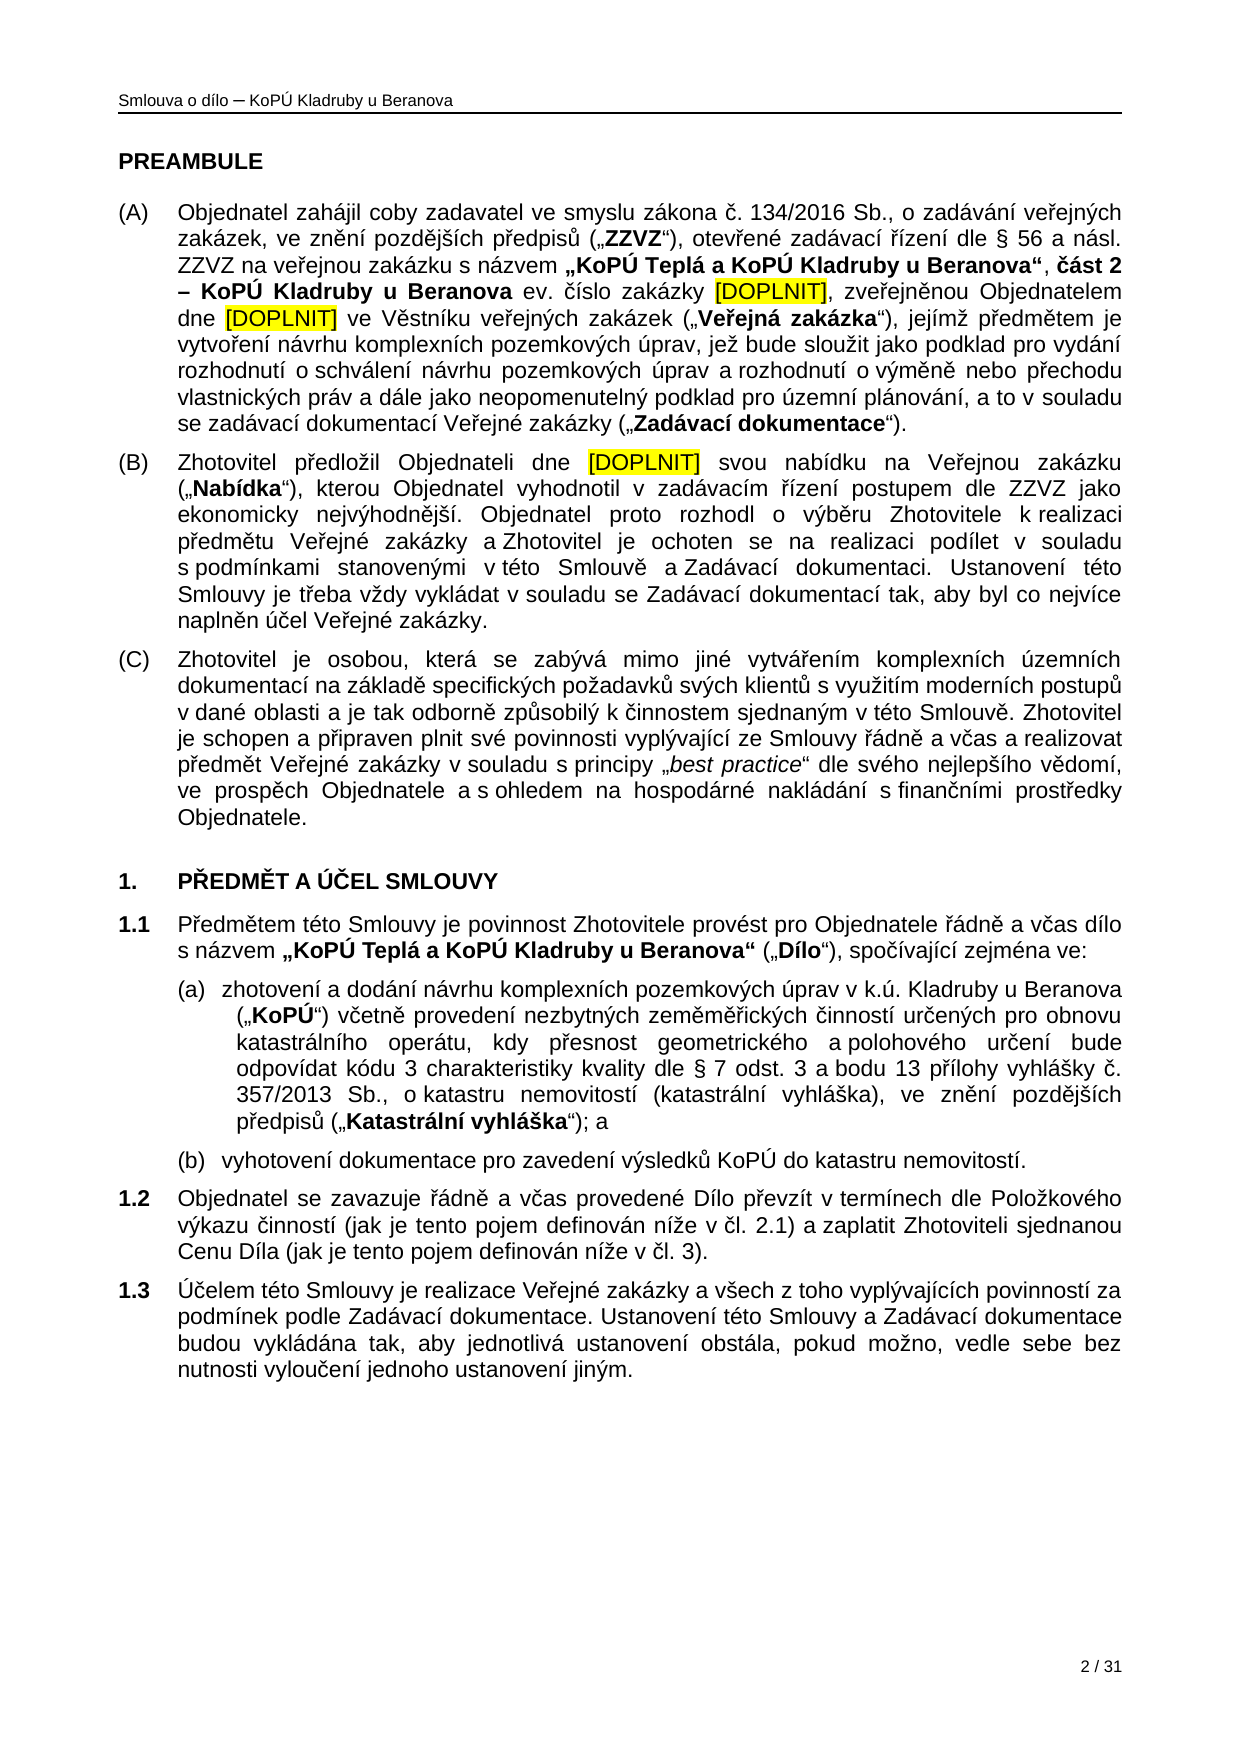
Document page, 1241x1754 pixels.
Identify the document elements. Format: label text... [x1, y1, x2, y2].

text vyhotovení dokumentace pro zavedení výsledků KoPÚ do katastru nemovitostí. [177, 1147, 1122, 1173]
text Účelem této Smlouvy je realizace Veřejné zakázky a všech z toho vyplývajících povinností za podmínek podle Zadávací dokumentace. Ustanovení této Smlouvy a Zadávací dokumentace budou vykládána tak, aby jednotlivá ustanovení obstála, pokud možno, vedle sebe bez nutnosti vyloučení jednoho ustanovení jiným. [118, 1277, 1122, 1382]
text Zhotovitel předložil Objednateli dne [DOPLNIT] svou nabídku na Veřejnou zakázku („Nabídka“), kterou Objednatel vyhodnotil v zadávacím řízení postupem dle ZZVZ jako ekonomicky nejvýhodnější. Objednatel proto rozhodl o výběru Zhotovitele k realizaci předmětu Veřejné zakázky a Zhotovitel je ochoten se na realizaci podílet v souladu s podmínkami stanovenými v této Smlouvě a Zadávací dokumentaci. Ustanovení této Smlouvy je třeba vždy vykládat v souladu se Zadávací dokumentací tak, aby byl co nejvíce naplněn účel Veřejné zakázky. [118, 449, 1122, 633]
text Předmět a účel smlouvy [118, 868, 1122, 894]
subtitle Preambule [118, 148, 1122, 174]
text Objednatel zahájil coby zadavatel ve smyslu zákona č. 134/2016 Sb., o zadávání veřejných zakázek, ve znění pozdějších předpisů („ZZVZ“), otevřené zadávací řízení dle § 56 a násl. ZZVZ na veřejnou zakázku s názvem „KoPÚ Teplá a KoPÚ Kladruby u Beranova“, část 2 – KoPÚ Kladruby u Beranova ev. číslo zakázky [DOPLNIT], zveřejněnou Objednatelem dne [DOPLNIT] ve Věstníku veřejných zakázek („Veřejná zakázka“), jejímž předmětem je vytvoření návrhu komplexních pozemkových úprav, jež bude sloužit jako podklad pro vydání rozhodnutí o schválení návrhu pozemkových úprav a rozhodnutí o výměně nebo přechodu vlastnických práv a dále jako neopomenutelný podklad pro územní plánování, a to v souladu se zadávací dokumentací Veřejné zakázky („Zadávací dokumentace“). [118, 199, 1122, 436]
text Zhotovitel je osobou, která se zabývá mimo jiné vytvářením komplexních územních dokumentací na základě specifických požadavků svých klientů s využitím moderních postupů v dané oblasti a je tak odborně způsobilý k činnostem sjednaným v této Smlouvě. Zhotovitel je schopen a připraven plnit své povinnosti vyplývající ze Smlouvy řádně a včas a realizovat předmět Veřejné zakázky v souladu s principy „best practice“ dle svého nejlepšího vědomí, ve prospěch Objednatele a s ohledem na hospodárné nakládání s finančními prostředky Objednatele. [118, 646, 1122, 830]
text zhotovení a dodání návrhu komplexních pozemkových úprav v k.ú. Kladruby u Beranova („KoPÚ“) včetně provedení nezbytných zeměměřických činností určených pro obnovu katastrálního operátu, kdy přesnost geometrického a polohového určení bude odpovídat kódu 3 charakteristiky kvality dle § 7 odst. 3 a bodu 13 přílohy vyhlášky č. 357/2013 Sb., o katastru nemovitostí (katastrální vyhláška), ve znění pozdějších předpisů („Katastrální vyhláška“); a [177, 976, 1122, 1134]
text Předmětem této Smlouvy je povinnost Zhotovitele provést pro Objednatele řádně a včas dílo s názvem „KoPÚ Teplá a KoPÚ Kladruby u Beranova“ („Dílo“), spočívající zejména ve: [118, 911, 1122, 963]
text Objednatel se zavazuje řádně a včas provedené Dílo převzít v termínech dle Položkového výkazu činností (jak je tento pojem definován níže v čl. 2.1) a zaplatit Zhotoviteli sjednanou Cenu Díla (jak je tento pojem definován níže v čl. 3). [118, 1185, 1122, 1264]
